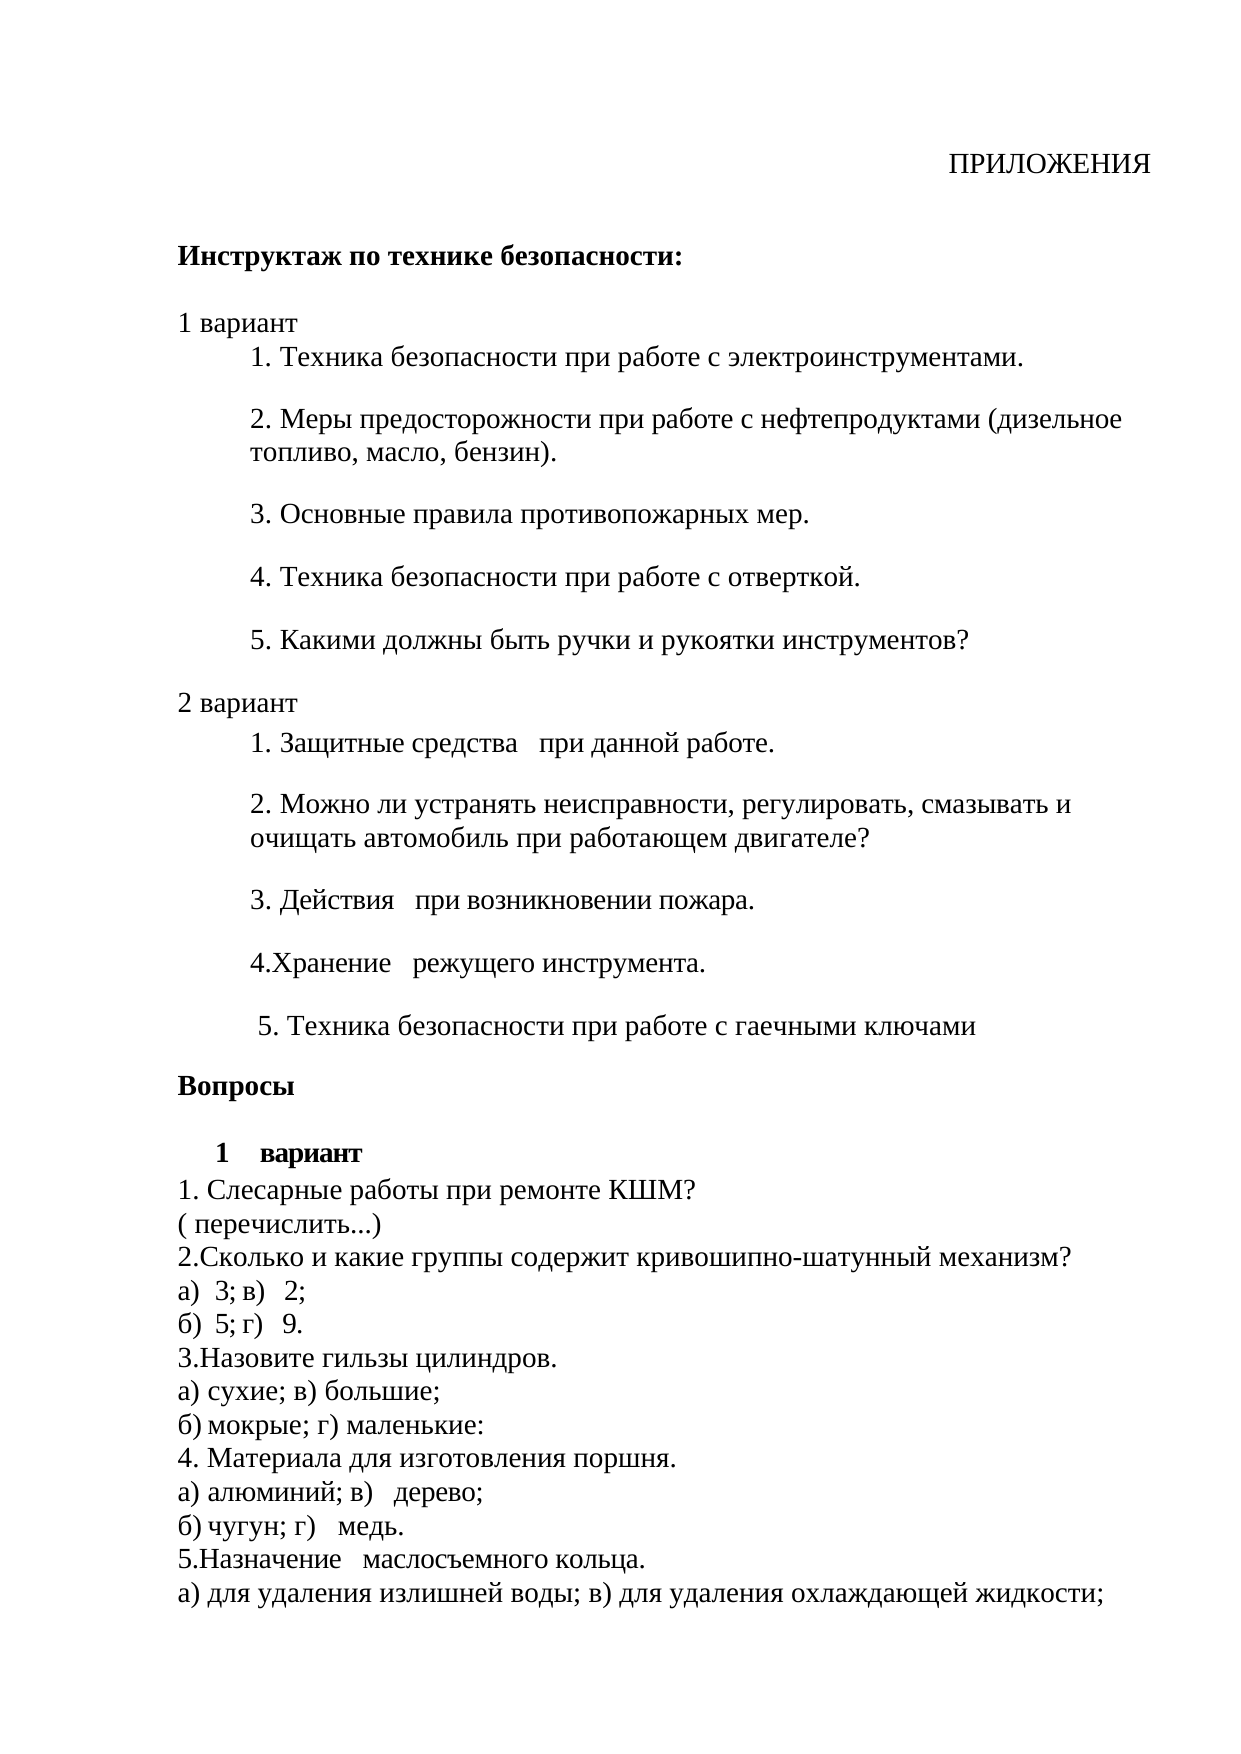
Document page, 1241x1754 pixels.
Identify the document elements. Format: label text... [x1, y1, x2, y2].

text Инструктаж по технике безопасности: [177, 238, 1151, 272]
text 1 вариант [177, 306, 1151, 339]
text б) 5; г) 9. [177, 1307, 1151, 1340]
text б) чугун; г) медь. 5.Назначение маслосъемного кольца. [177, 1508, 671, 1575]
text 4. Материала для изготовления поршня. [177, 1441, 1151, 1474]
text а) 3; в) 2; [177, 1273, 1151, 1307]
list Техника безопасности при работе с отверткой. [250, 537, 1151, 599]
list Действия при возникновении пожара. 4.Хранение режущего инструмента. [250, 859, 761, 985]
text 2 вариант [177, 662, 1151, 725]
text Вопросы [177, 1068, 1151, 1102]
list Какими должны быть ручки и рукоятки инструментов? [250, 599, 1151, 662]
text а) для удаления излишней воды; в) для удаления охлаждающей жидкости; [177, 1575, 1151, 1609]
text ПРИЛОЖЕНИЯ [177, 146, 1151, 179]
text 5. Техника безопасности при работе с гаечными ключами [257, 985, 1151, 1048]
text 3.Назовите гильзы цилиндров. [177, 1340, 1151, 1374]
list Защитные средства при данной работе. [250, 725, 1151, 758]
list Меры предосторожности при работе с нефтепродуктами (дизельное топливо, масло, бензин). [250, 401, 1151, 468]
text 1 вариант [215, 1135, 1151, 1169]
text а) сухие; в) большие; [177, 1374, 1151, 1407]
text б) мокрые; г) маленькие: [177, 1407, 1151, 1441]
list Техника безопасности при работе с электроинструментами. [250, 339, 1151, 373]
list Можно ли устранять неисправности, регулировать, смазывать и очищать автомобиль при работающем двигателе? [250, 787, 1091, 854]
text 2.Сколько и какие группы содержит кривошипно-шатунный механизм? [177, 1240, 1151, 1273]
list Основные правила противопожарных мер. [250, 474, 1151, 536]
text 1. Слесарные работы при ремонте КШМ? [177, 1173, 1151, 1206]
text а) алюминий; в) дерево; [177, 1474, 1151, 1508]
text ( перечислить...) [177, 1206, 1151, 1240]
